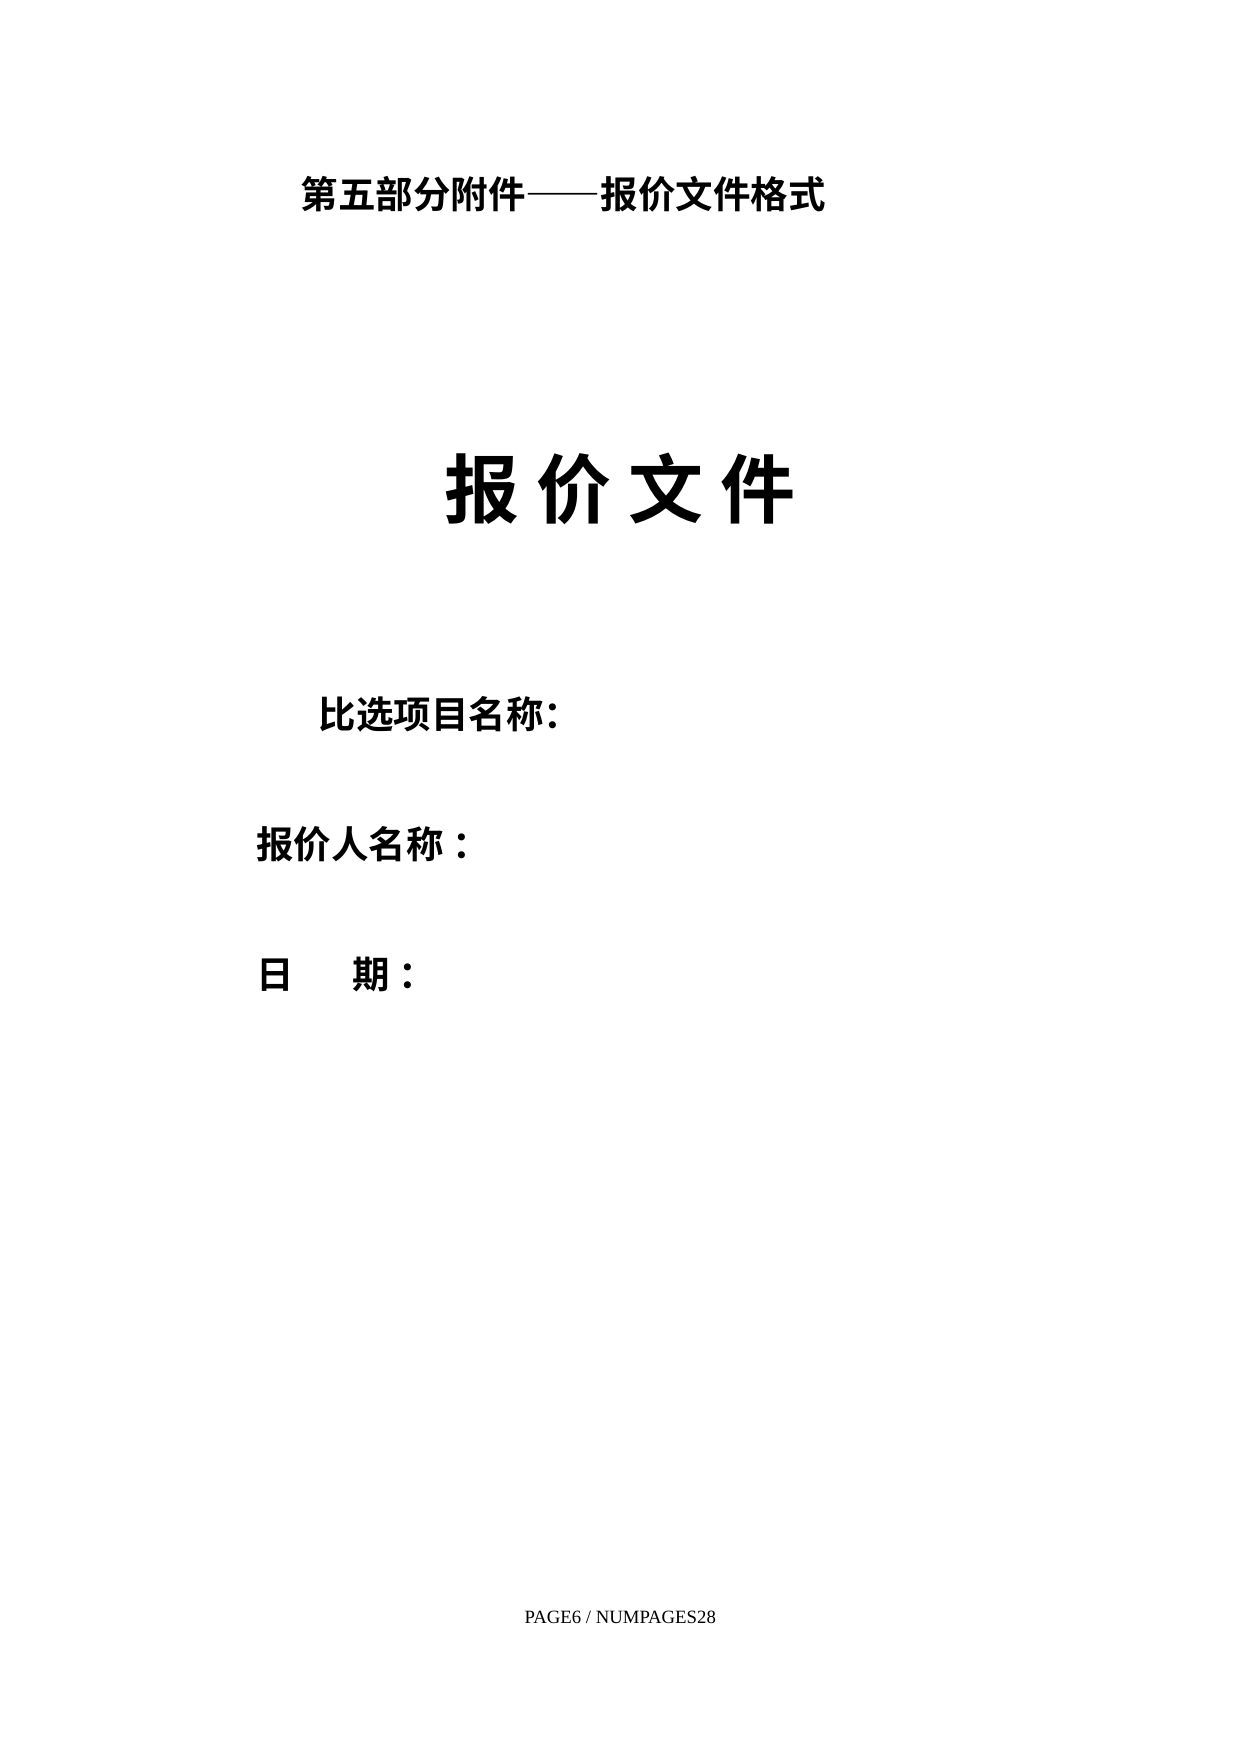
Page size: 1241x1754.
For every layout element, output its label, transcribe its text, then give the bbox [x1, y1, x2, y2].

text 比选项目名称： [187, 680, 1053, 745]
text 报 价 文 件 [187, 420, 1053, 550]
text 日 期 ： [187, 940, 1053, 1005]
text 第五部分附件——报价文件格式 [187, 160, 1053, 225]
text 报价人名称 ： [187, 810, 1053, 875]
